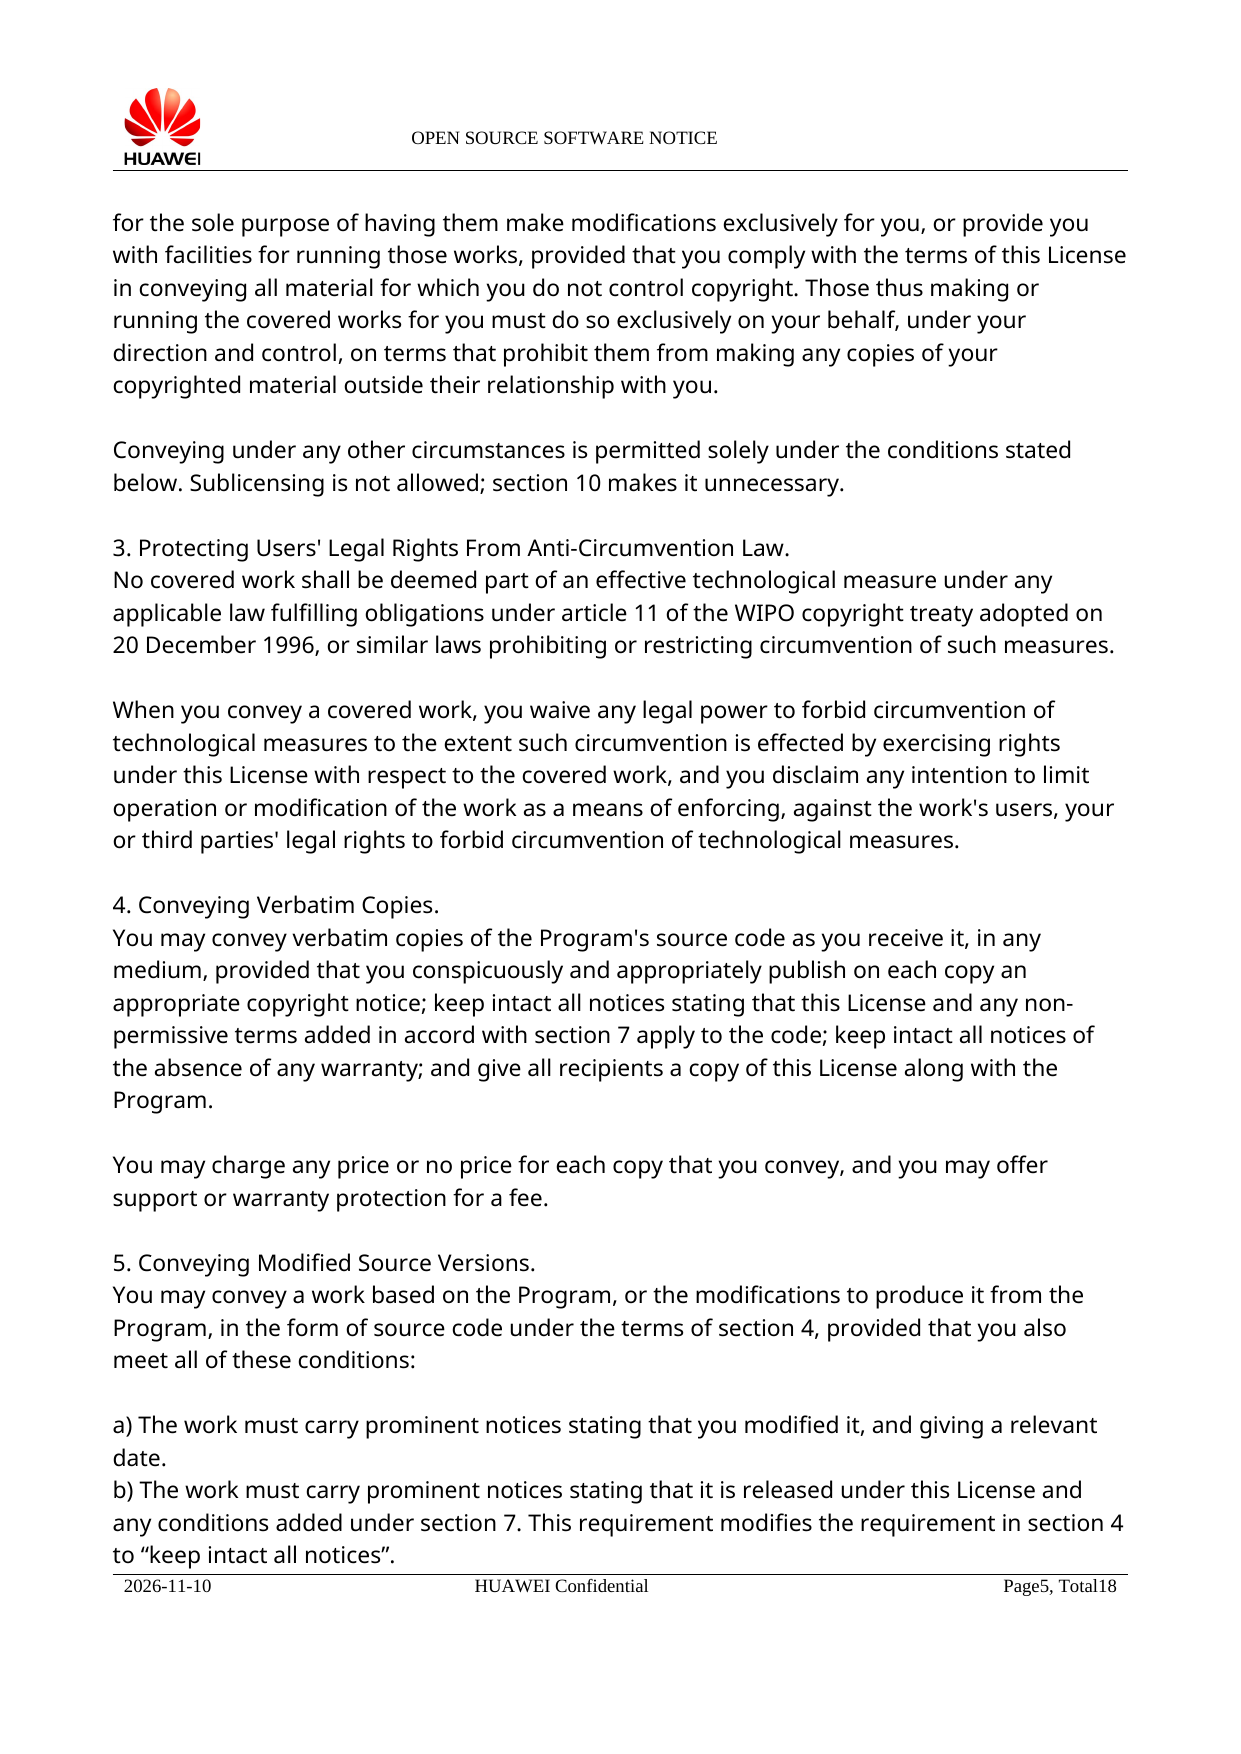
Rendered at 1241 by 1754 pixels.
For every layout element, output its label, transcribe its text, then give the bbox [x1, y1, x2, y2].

text No covered work shall be deemed part of an effective technological measure under any applicable law fulfilling obligations under article 11 of the WIPO copyright treaty adopted on 20 December 1996, or similar laws prohibiting or restricting circumvention of such measures. [112, 564, 1128, 661]
text You may convey verbatim copies of the Program's source code as you receive it, in any medium, provided that you conspicuously and appropriately publish on each copy an appropriate copyright notice; keep intact all notices stating that this License and any non-permissive terms added in accord with section 7 apply to the code; keep intact all notices of the absence of any warranty; and give all recipients a copy of this License along with the Program. [112, 921, 1128, 1116]
text a) The work must carry prominent notices stating that you modified it, and giving a relevant date. [112, 1409, 1128, 1474]
text Conveying under any other circumstances is permitted solely under the conditions stated below. Sublicensing is not allowed; section 10 makes it unnecessary. [112, 434, 1128, 499]
text When you convey a covered work, you waive any legal power to forbid circumvention of technological measures to the extent such circumvention is effected by exercising rights under this License with respect to the covered work, and you disclaim any intention to limit operation or modification of the work as a means of enforcing, against the work's users, your or third parties' legal rights to forbid circumvention of technological measures. [112, 694, 1128, 856]
picture [124, 88, 201, 165]
text 4. Conveying Verbatim Copies. [112, 889, 1128, 921]
text b) The work must carry prominent notices stating that it is released under this License and any conditions added under section 7. This requirement modifies the requirement in section 4 to “keep intact all notices”. [112, 1474, 1128, 1571]
text You may convey a work based on the Program, or the modifications to produce it from the Program, in the form of source code under the terms of section 4, provided that you also meet all of these conditions: [112, 1279, 1128, 1376]
text You may charge any price or no price for each copy that you convey, and you may offer support or warranty protection for a fee. [112, 1149, 1128, 1214]
text 5. Conveying Modified Source Versions. [112, 1246, 1128, 1279]
text 3. Protecting Users' Legal Rights From Anti-Circumvention Law. [112, 531, 1128, 564]
